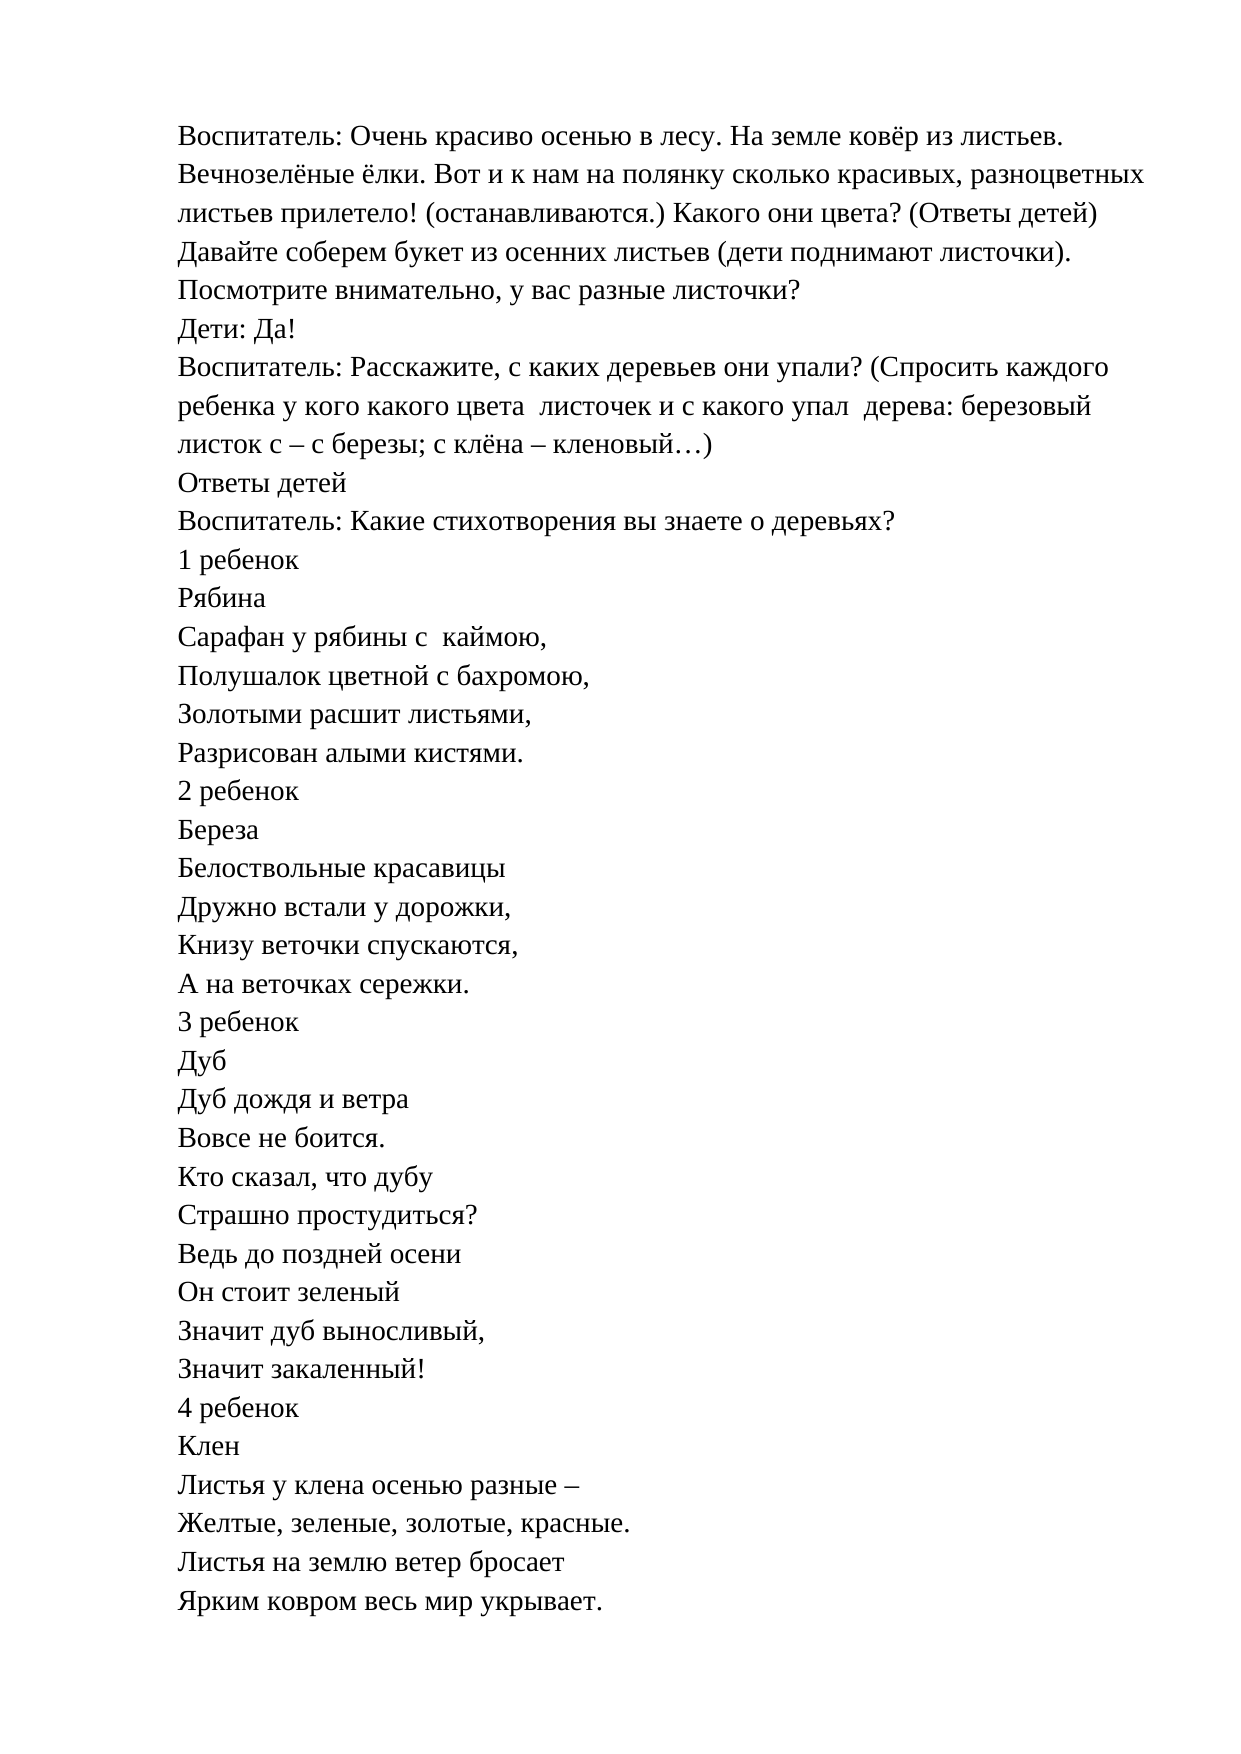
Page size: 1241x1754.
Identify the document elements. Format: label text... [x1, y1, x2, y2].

text Он стоит зеленый [177, 1274, 1152, 1308]
text Дуб [177, 1043, 1152, 1077]
text Дружно встали у дорожки, [177, 889, 1152, 922]
text Ведь до поздней осени [177, 1236, 1152, 1269]
text Кто сказал, что дубу [177, 1159, 1152, 1192]
text Береза [177, 812, 1152, 845]
text Листья у клена осенью разные – [177, 1467, 1152, 1501]
text Дети: Да! [177, 311, 1152, 344]
text Воспитатель: Какие стихотворения вы знаете о деревьях? [177, 503, 1152, 537]
text Сарафан у рябины с каймою, [177, 619, 1152, 653]
text Книзу веточки спускаются, [177, 927, 1152, 961]
text Воспитатель: Очень красиво осенью в лесу. На земле ковёр из листьев. Вечнозелёные ёлки. Вот и к нам на полянку сколько красивых, разноцветных листьев прилетело! (останавливаются.) Какого они цвета? (Ответы детей) [177, 118, 1152, 229]
text Значит дуб выносливый, [177, 1313, 1152, 1346]
text Золотыми расшит листьями, [177, 696, 1152, 730]
text Значит закаленный! [177, 1351, 1152, 1385]
text Желтые, зеленые, золотые, красные. [177, 1506, 1152, 1539]
text 2 ребенок [177, 773, 1152, 807]
text 3 ребенок [177, 1004, 1152, 1038]
text Рябина [177, 581, 1152, 614]
text Клен [177, 1428, 1152, 1462]
text А на веточках сережки. [177, 966, 1152, 999]
text Разрисован алыми кистями. [177, 735, 1152, 768]
text Белоствольные красавицы [177, 850, 1152, 884]
text Давайте соберем букет из осенних листьев (дети поднимают листочки). Посмотрите внимательно, у вас разные листочки? [177, 234, 1152, 306]
text 1 ребенок [177, 542, 1152, 576]
text Полушалок цветной с бахромою, [177, 658, 1152, 691]
text Страшно простудиться? [177, 1197, 1152, 1231]
text 4 ребенок [177, 1390, 1152, 1423]
text Листья на землю ветер бросает [177, 1544, 1152, 1578]
text Вовсе не боится. [177, 1120, 1152, 1154]
text Ответы детей [177, 465, 1152, 498]
text Ярким ковром весь мир укрывает. [177, 1583, 1152, 1616]
text Дуб дождя и ветра [177, 1082, 1152, 1115]
text Воспитатель: Расскажите, с каких деревьев они упали? (Спросить каждого ребенка у кого какого цвета листочек и с какого упал дерева: березовый листок с – с березы; с клёна – кленовый…) [177, 349, 1152, 460]
